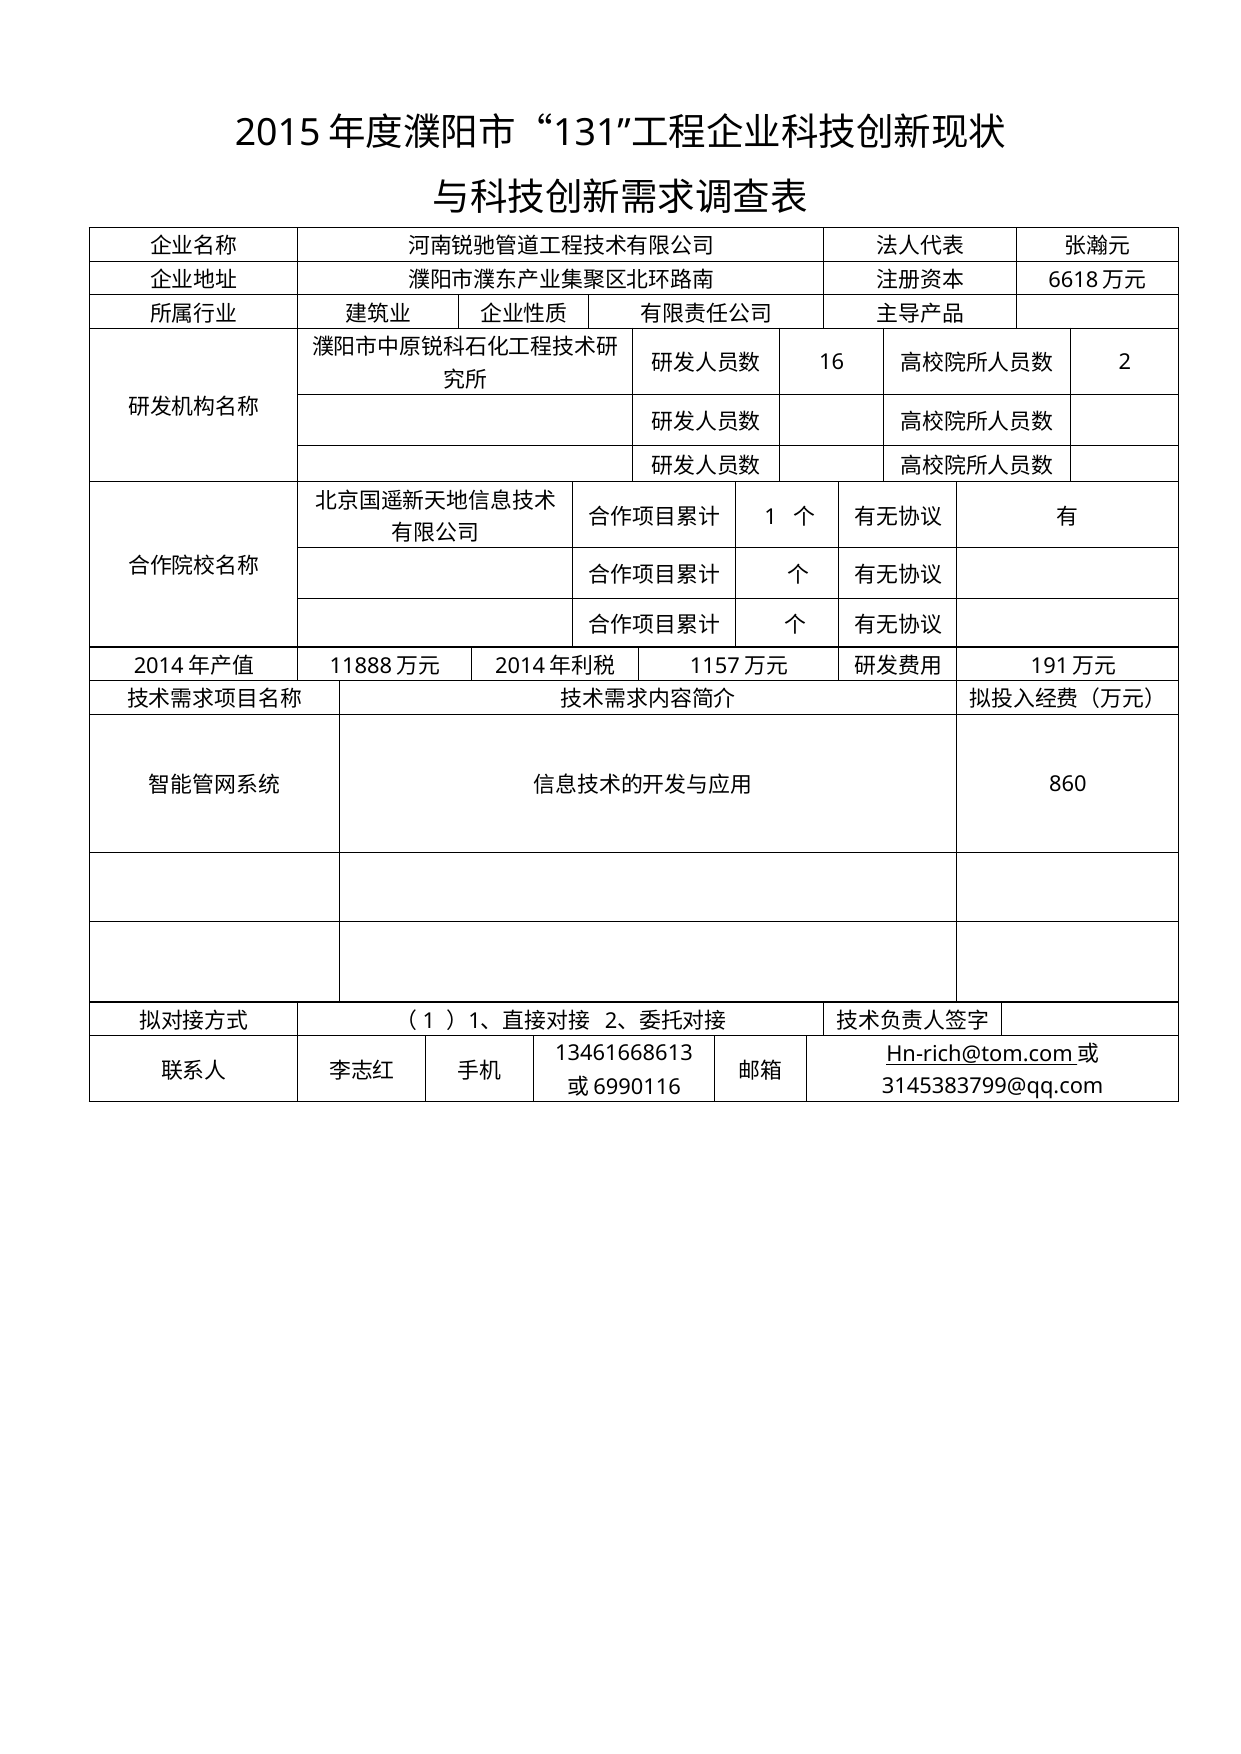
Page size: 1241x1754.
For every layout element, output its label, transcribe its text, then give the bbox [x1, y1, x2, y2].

table_cell 邮箱 [715, 1036, 806, 1101]
table_cell [1017, 295, 1178, 328]
table_cell 有无协议 [839, 548, 956, 598]
table_cell 研发人员数 [633, 446, 779, 481]
table_cell [298, 599, 572, 646]
table_cell 信息技术的开发与应用 [340, 715, 956, 852]
table_cell 16 [780, 329, 883, 394]
table_cell 合作项目累计 [573, 599, 735, 646]
table_cell [340, 853, 956, 921]
table_cell [780, 395, 883, 445]
table_header 企业名称 [90, 228, 297, 261]
table_cell 企业性质 [459, 295, 588, 328]
table_cell 濮阳市中原锐科石化工程技术研究所 [298, 329, 632, 394]
table_cell [1071, 395, 1178, 445]
table_cell 11888万元 [298, 648, 471, 680]
table_cell 技术需求内容简介 [340, 681, 956, 713]
table_cell [90, 922, 339, 1001]
table_cell 技术负责人签字 [824, 1003, 1001, 1035]
table_cell [298, 548, 572, 598]
table_cell [1002, 1003, 1178, 1035]
table_cell 拟对接方式 [90, 1003, 297, 1035]
table_cell 6618万元 [1017, 262, 1178, 294]
table_cell 个 [736, 599, 838, 646]
table_cell 主导产品 [824, 295, 1016, 328]
table_cell 13461668613或6990116 [534, 1036, 714, 1101]
table_cell 高校院所人员数 [884, 329, 1070, 394]
table_cell 联系人 [90, 1036, 297, 1101]
table_cell [1071, 446, 1178, 481]
table_cell （ 1 ）1、直接对接 2、委托对接 [298, 1003, 823, 1035]
table_cell 技术需求项目名称 [90, 681, 339, 713]
table_cell 个 [736, 548, 838, 598]
table_cell 研发机构名称 [90, 329, 297, 481]
table_cell 研发人员数 [633, 329, 779, 394]
table_cell [957, 922, 1178, 1001]
table_header 法人代表 [824, 228, 1016, 261]
table_cell [957, 853, 1178, 921]
table_header 河南锐驰管道工程技术有限公司 [298, 228, 823, 261]
table_cell 李志红 [298, 1036, 425, 1101]
table_cell [298, 446, 632, 481]
table_header 张瀚元 [1017, 228, 1178, 261]
table_cell 有无协议 [839, 482, 956, 547]
table_cell 合作项目累计 [573, 548, 735, 598]
text 2015年度濮阳市“131”工程企业科技创新现状 [89, 97, 1151, 162]
table_cell 智能管网系统 [90, 715, 339, 852]
table_cell 有限责任公司 [589, 295, 823, 328]
table_cell 建筑业 [298, 295, 458, 328]
table_cell 2014年利税 [472, 648, 638, 680]
table_cell 所属行业 [90, 295, 297, 328]
table_cell 北京国遥新天地信息技术有限公司 [298, 482, 572, 547]
table_cell Hn-rich@tom.com或3145383799@qq.com [807, 1036, 1178, 1101]
table_cell 有 [957, 482, 1178, 547]
table_cell 高校院所人员数 [884, 395, 1070, 445]
table_cell [90, 853, 339, 921]
table_cell [957, 599, 1178, 646]
table_cell 手机 [426, 1036, 533, 1101]
text 与科技创新需求调查表 [89, 162, 1151, 227]
table_cell 濮阳市濮东产业集聚区北环路南 [298, 262, 823, 294]
table_cell 高校院所人员数 [884, 446, 1070, 481]
table_cell 2014年产值 [90, 648, 297, 680]
table_cell 有无协议 [839, 599, 956, 646]
table_cell 拟投入经费（万元） [957, 681, 1178, 713]
table_cell 研发费用 [839, 648, 956, 680]
table_cell 1 个 [736, 482, 838, 547]
table_cell 注册资本 [824, 262, 1016, 294]
table_cell [957, 548, 1178, 598]
table_cell [340, 922, 956, 1001]
table_cell 合作院校名称 [90, 482, 297, 646]
table_cell [780, 446, 883, 481]
table_cell 860 [957, 715, 1178, 852]
table_cell 合作项目累计 [573, 482, 735, 547]
table_cell 2 [1071, 329, 1178, 394]
table_cell [298, 395, 632, 445]
table_cell 研发人员数 [633, 395, 779, 445]
table_cell 1157万元 [639, 648, 838, 680]
table_cell 企业地址 [90, 262, 297, 294]
table_cell 191万元 [957, 648, 1178, 680]
